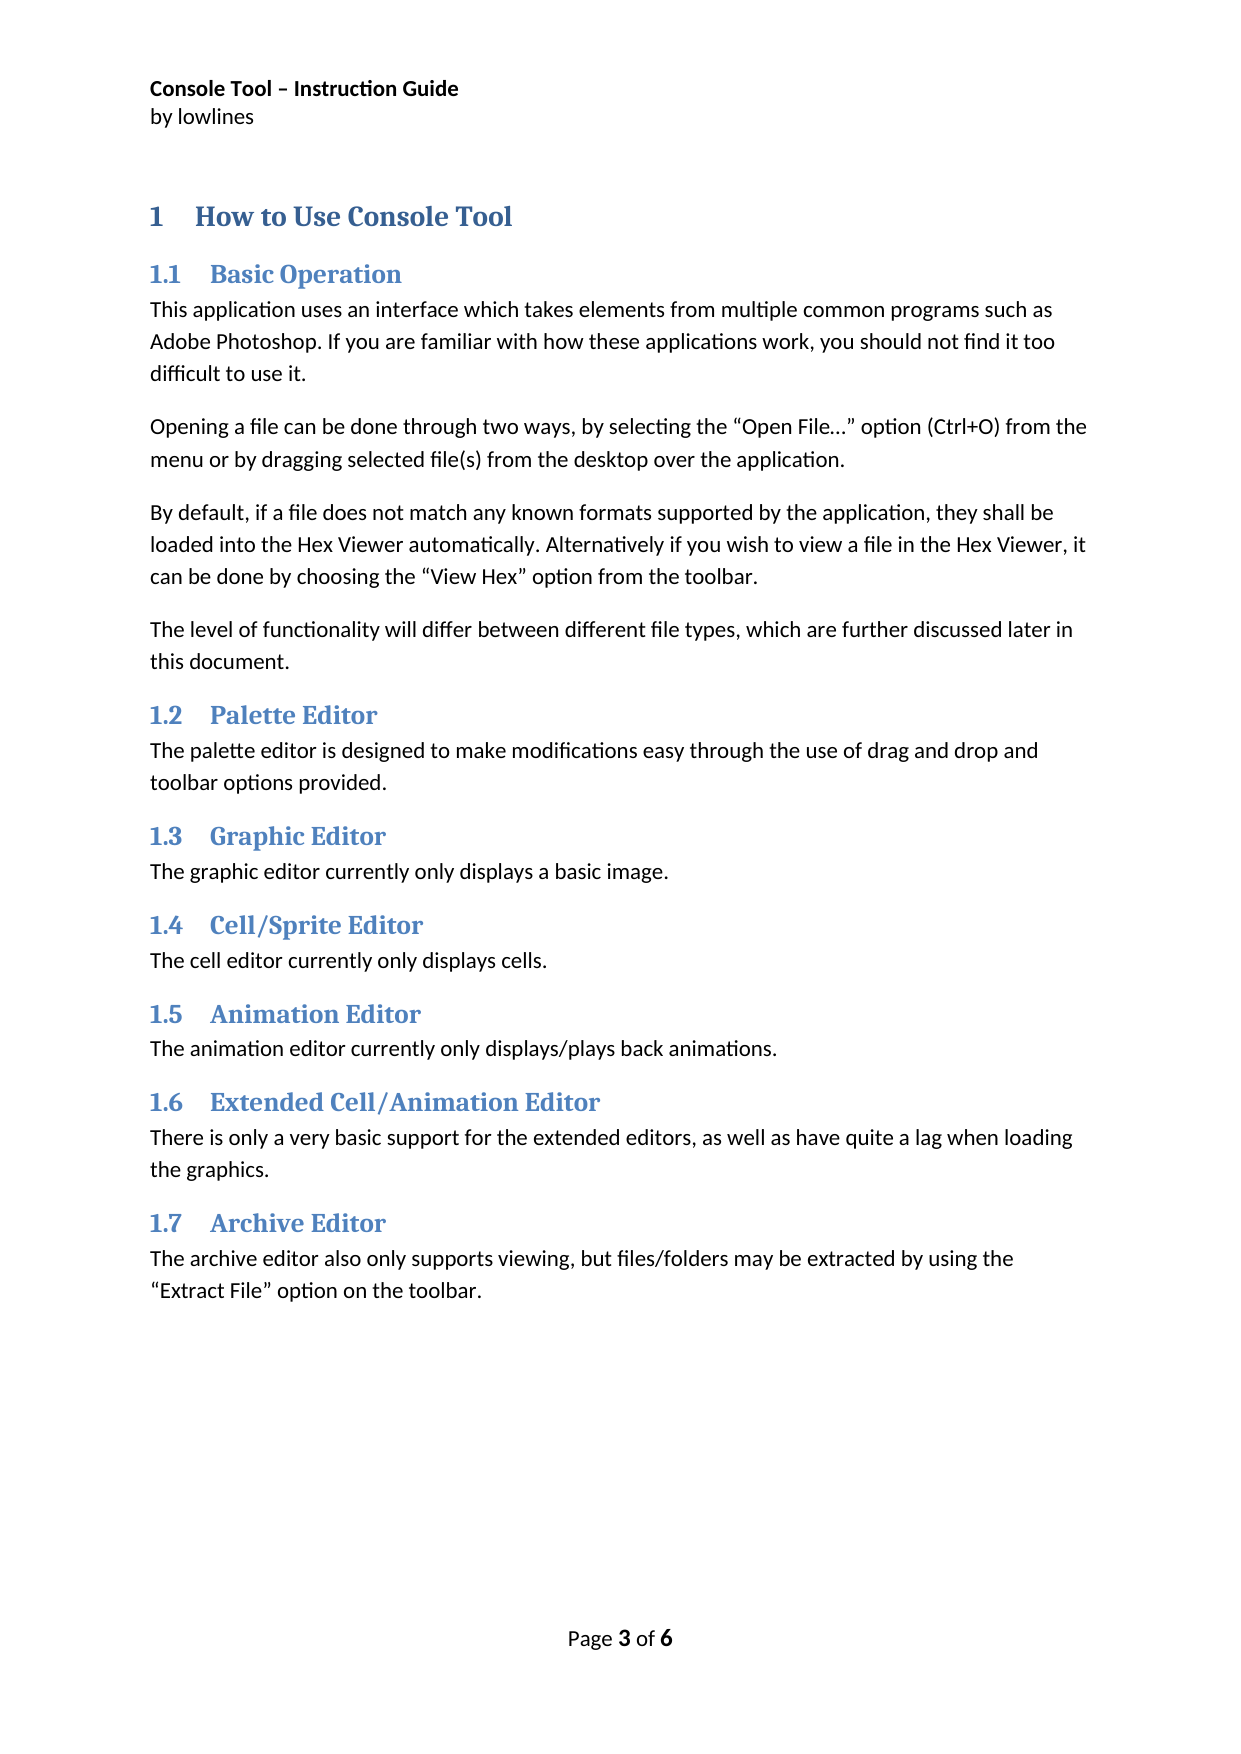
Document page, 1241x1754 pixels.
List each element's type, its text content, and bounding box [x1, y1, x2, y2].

text Opening a file can be done through two ways, by selecting the “Open File…” option (Ctrl+O) from the menu or by dragging selected file(s) from the desktop over the application. [150, 412, 1090, 473]
text The cell editor currently only displays cells. [150, 946, 1090, 974]
subtitle Cell/Sprite Editor [150, 910, 1090, 941]
subtitle Palette Editor [150, 700, 1090, 731]
subtitle How to Use Console Tool [150, 200, 1090, 233]
subtitle Archive Editor [150, 1208, 1090, 1239]
text The graphic editor currently only displays a basic image. [150, 857, 1090, 885]
subtitle Graphic Editor [150, 821, 1090, 852]
text The animation editor currently only displays/plays back animations. [150, 1034, 1090, 1062]
text The level of functionality will differ between different file types, which are further discussed later in this document. [150, 615, 1090, 675]
text By default, if a file does not match any known formats supported by the application, they shall be loaded into the Hex Viewer automatically. Alternatively if you wish to view a file in the Hex Viewer, it can be done by choosing the “View Hex” option from the toolbar. [150, 498, 1090, 590]
text The palette editor is designed to make modifications easy through the use of drag and drop and toolbar options provided. [150, 736, 1090, 796]
text The archive editor also only supports viewing, but files/folders may be extracted by using the “Extract File” option on the toolbar. [150, 1244, 1090, 1304]
text There is only a very basic support for the extended editors, as well as have quite a lag when loading the graphics. [150, 1123, 1090, 1183]
subtitle Basic Operation [150, 259, 1090, 291]
text This application uses an interface which takes elements from multiple common programs such as Adobe Photoshop. If you are familiar with how these applications work, you should not find it too difficult to use it. [150, 295, 1090, 387]
subtitle Extended Cell/Animation Editor [150, 1087, 1090, 1119]
subtitle Animation Editor [150, 999, 1090, 1030]
